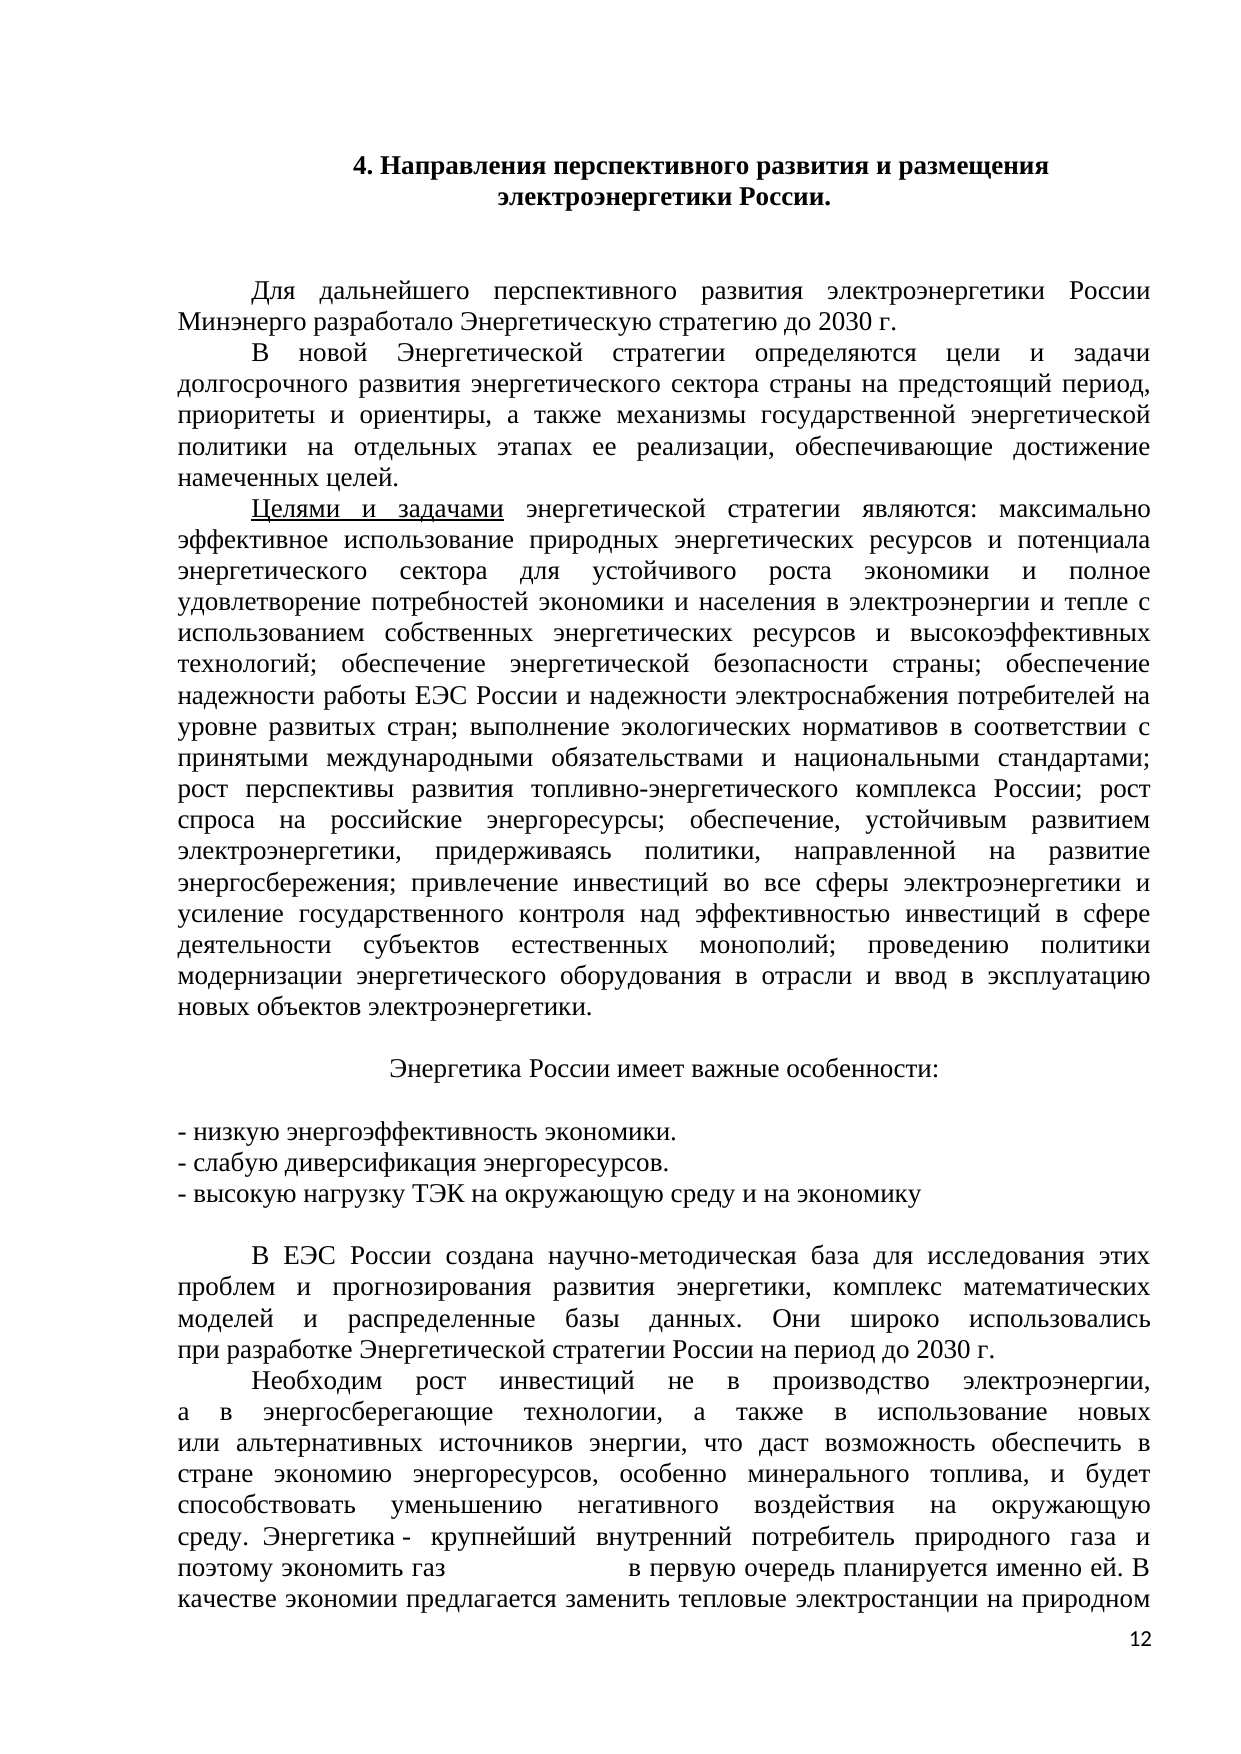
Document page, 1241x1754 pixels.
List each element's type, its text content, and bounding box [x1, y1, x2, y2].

text 4. Направления перспективного развития и размещения электроэнергетики России. [177, 149, 1152, 212]
text Целями и задачами энергетической стратегии являются: максимально эффективное использование природных энергетических ресурсов и потенциала энергетического сектора для устойчивого роста экономики и полное удовлетворение потребностей экономики и населения в электроэнергии и тепле с использованием собственных энергетических ресурсов и высокоэффективных технологий; обеспечение энергетической безопасности страны; обеспечение надежности работы ЕЭС России и надежности электроснабжения потребителей на уровне развитых стран; выполнение экологических нормативов в соответствии с принятыми международными обязательствами и национальными стандартами; рост перспективы развития топливно-энергетического комплекса России; рост спроса на российские энергоресурсы; обеспечение, устойчивым развитием электроэнергетики, придерживаясь политики, направленной на развитие энергосбережения; привлечение инвестиций во все сферы электроэнергетики и усиление государственного контроля над эффективностью инвестиций в сфере деятельности субъектов естественных монополий; проведению политики модернизации энергетического оборудования в отрасли и ввод в эксплуатацию новых объектов электроэнергетики. [177, 492, 1152, 1021]
text В новой Энергетической стратегии определяются цели и задачи долгосрочного развития энергетического сектора страны на предстоящий период, приоритеты и ориентиры, а также механизмы государственной энергетической политики на отдельных этапах ее реализации, обеспечивающие достижение намеченных целей. [177, 336, 1152, 492]
text В ЕЭС России создана научно-методическая база для исследования этих проблем и прогнозирования развития энергетики, комплекс математических моделей и распределенные базы данных. Они широко использовались при разработке Энергетической стратегии России на период до 2030 г. [177, 1239, 1152, 1364]
text Для дальнейшего перспективного развития электроэнергетики России Минэнерго разработало Энергетическую стратегию до 2030 г. [177, 274, 1152, 336]
text - слабую диверсификация энергоресурсов. [177, 1146, 1152, 1177]
text Энергетика России имеет важные особенности: [177, 1052, 1152, 1084]
text - высокую нагрузку ТЭК на окружающую среду и на экономику [177, 1177, 1152, 1208]
text - низкую энергоэффективность экономики. [177, 1115, 1152, 1146]
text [177, 1364, 1152, 1613]
